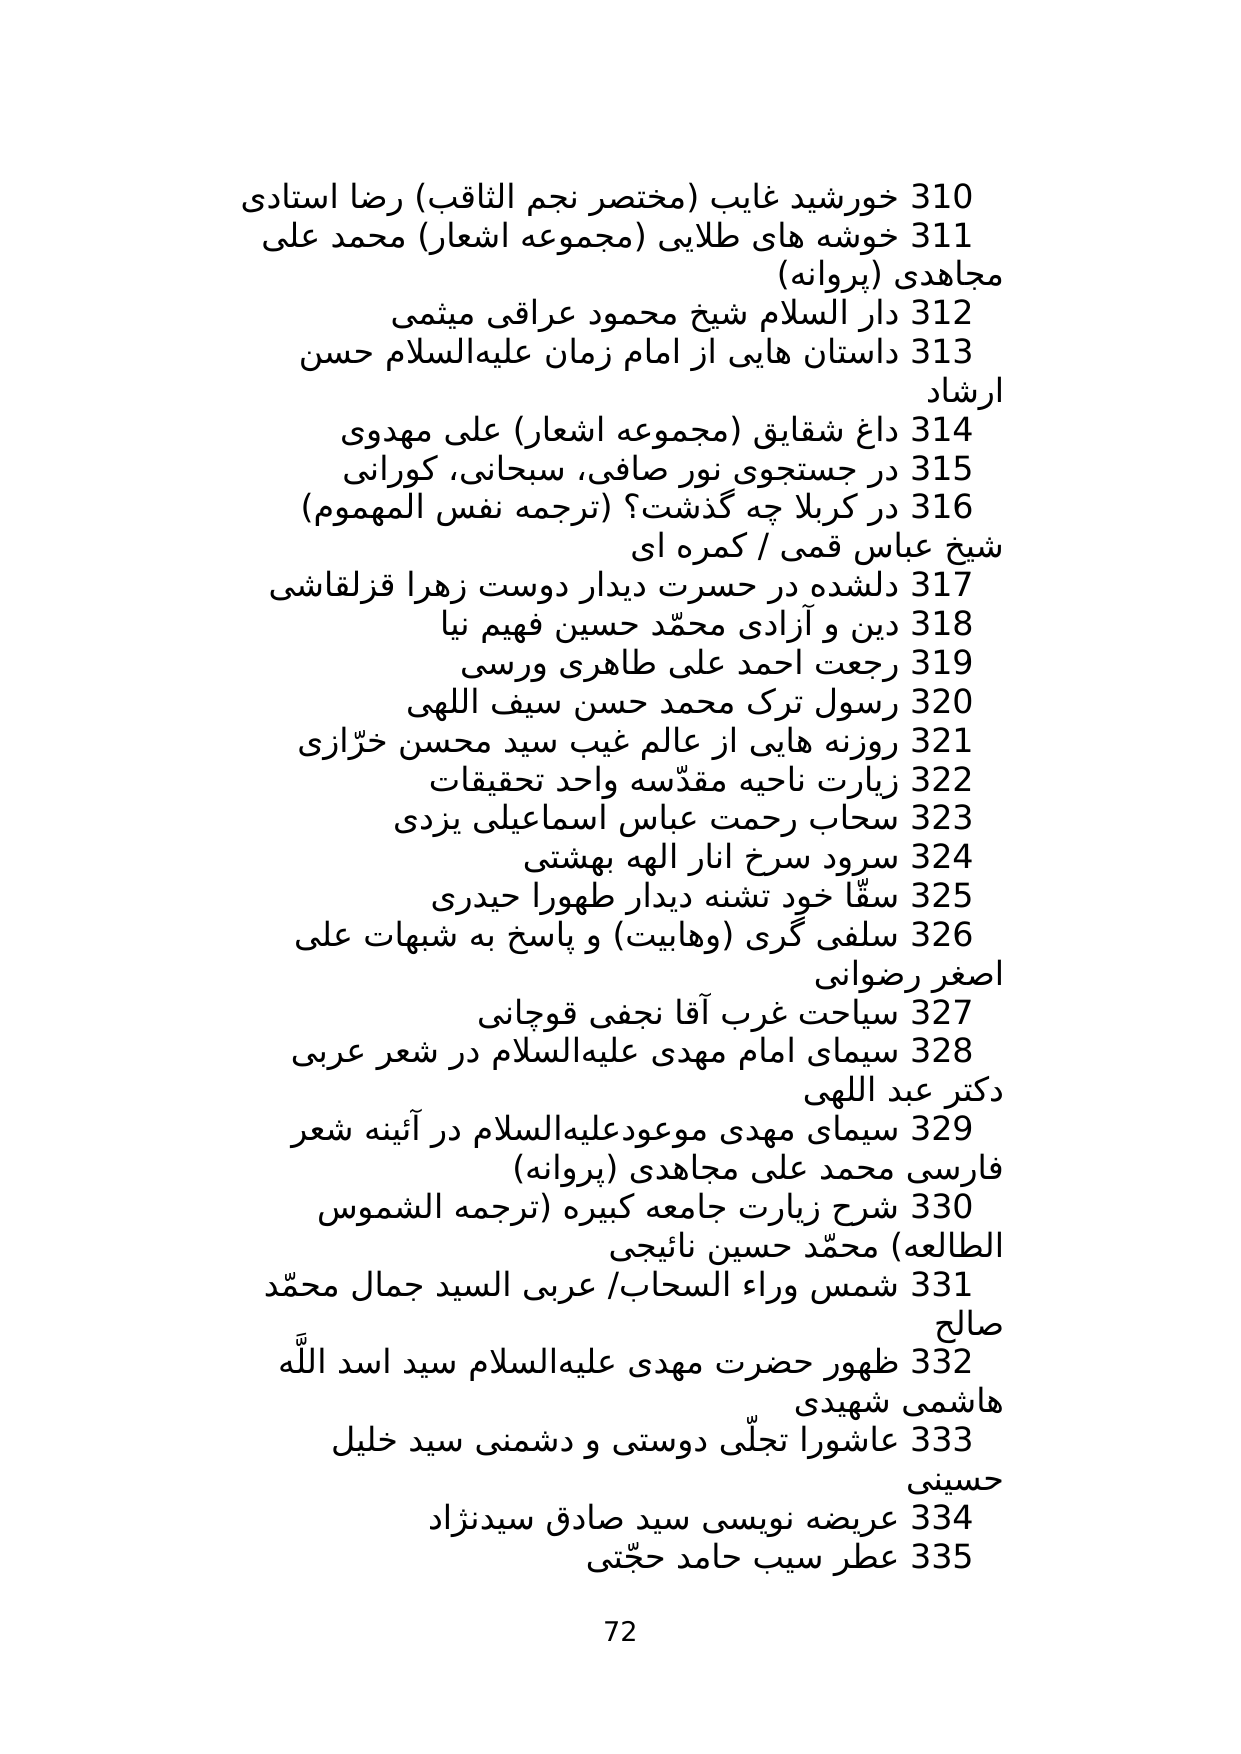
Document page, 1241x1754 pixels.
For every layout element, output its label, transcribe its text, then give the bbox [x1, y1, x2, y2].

text 335 عطر سیب حامد حجّتی [236, 1537, 1004, 1576]
text 313 داستان هایی از امام زمان عليه‌السلام حسن ارشاد [236, 333, 1004, 410]
text 331 شمس وراء السحاب/ عربی السید جمال محمّد صالح [236, 1265, 1004, 1343]
text 328 سیمای امام مهدی عليه‌السلام در شعر عربی دکتر عبد اللهی [236, 1032, 1004, 1110]
text 318 دین و آزادی محمّد حسین فهیم نیا [236, 604, 1004, 643]
text 333 عاشورا تجلّی دوستی و دشمنی سید خلیل حسینی [236, 1421, 1004, 1498]
text 316 در کربلا چه گذشت؟ (ترجمه نفس المهموم) شیخ عباس قمی / کمره ای [236, 488, 1004, 566]
text 319 رجعت احمد علی طاهری ورسی [236, 643, 1004, 682]
text 332 ظهور حضرت مهدی عليه‌السلام سید اسد اللَّه هاشمی شهیدی [236, 1343, 1004, 1421]
text 330 شرح زیارت جامعه کبیره (ترجمه الشموس الطالعه) محمّد حسین نائیجی [236, 1187, 1004, 1265]
text 310 خورشید غایب (مختصر نجم الثاقب) رضا استادی [236, 177, 1004, 216]
text 314 داغ شقایق (مجموعه اشعار) علی مهدوی [236, 410, 1004, 449]
text 327 سیاحت غرب آقا نجفی قوچانی [236, 993, 1004, 1032]
text 329 سیمای مهدی موعودعليه‌السلام در آئینه شعر فارسی محمد علی مجاهدی (پروانه) [236, 1110, 1004, 1187]
text 324 سرود سرخ انار الهه بهشتی [236, 838, 1004, 877]
text 322 زیارت ناحیه مقدّسه واحد تحقیقات [236, 760, 1004, 799]
text 315 در جستجوی نور صافی، سبحانی، کورانی [236, 449, 1004, 488]
text 323 سحاب رحمت عباس اسماعیلی یزدی [236, 799, 1004, 838]
text 320 رسول ترک محمد حسن سیف اللهی [236, 682, 1004, 721]
text 321 روزنه هایی از عالم غیب سید محسن خرّازی [236, 721, 1004, 760]
text 334 عریضه نویسی سید صادق سیدنژاد [236, 1498, 1004, 1537]
text 311 خوشه های طلایی (مجموعه اشعار) محمد علی مجاهدی (پروانه) [236, 216, 1004, 294]
text 317 دلشده در حسرت دیدار دوست زهرا قزلقاشی [236, 566, 1004, 604]
text 325 سقّا خود تشنه دیدار طهورا حیدری [236, 877, 1004, 915]
text 326 سلفی گری (وهابیت) و پاسخ به شبهات علی اصغر رضوانی [236, 915, 1004, 993]
text 312 دار السلام شیخ محمود عراقی میثمی [236, 294, 1004, 333]
